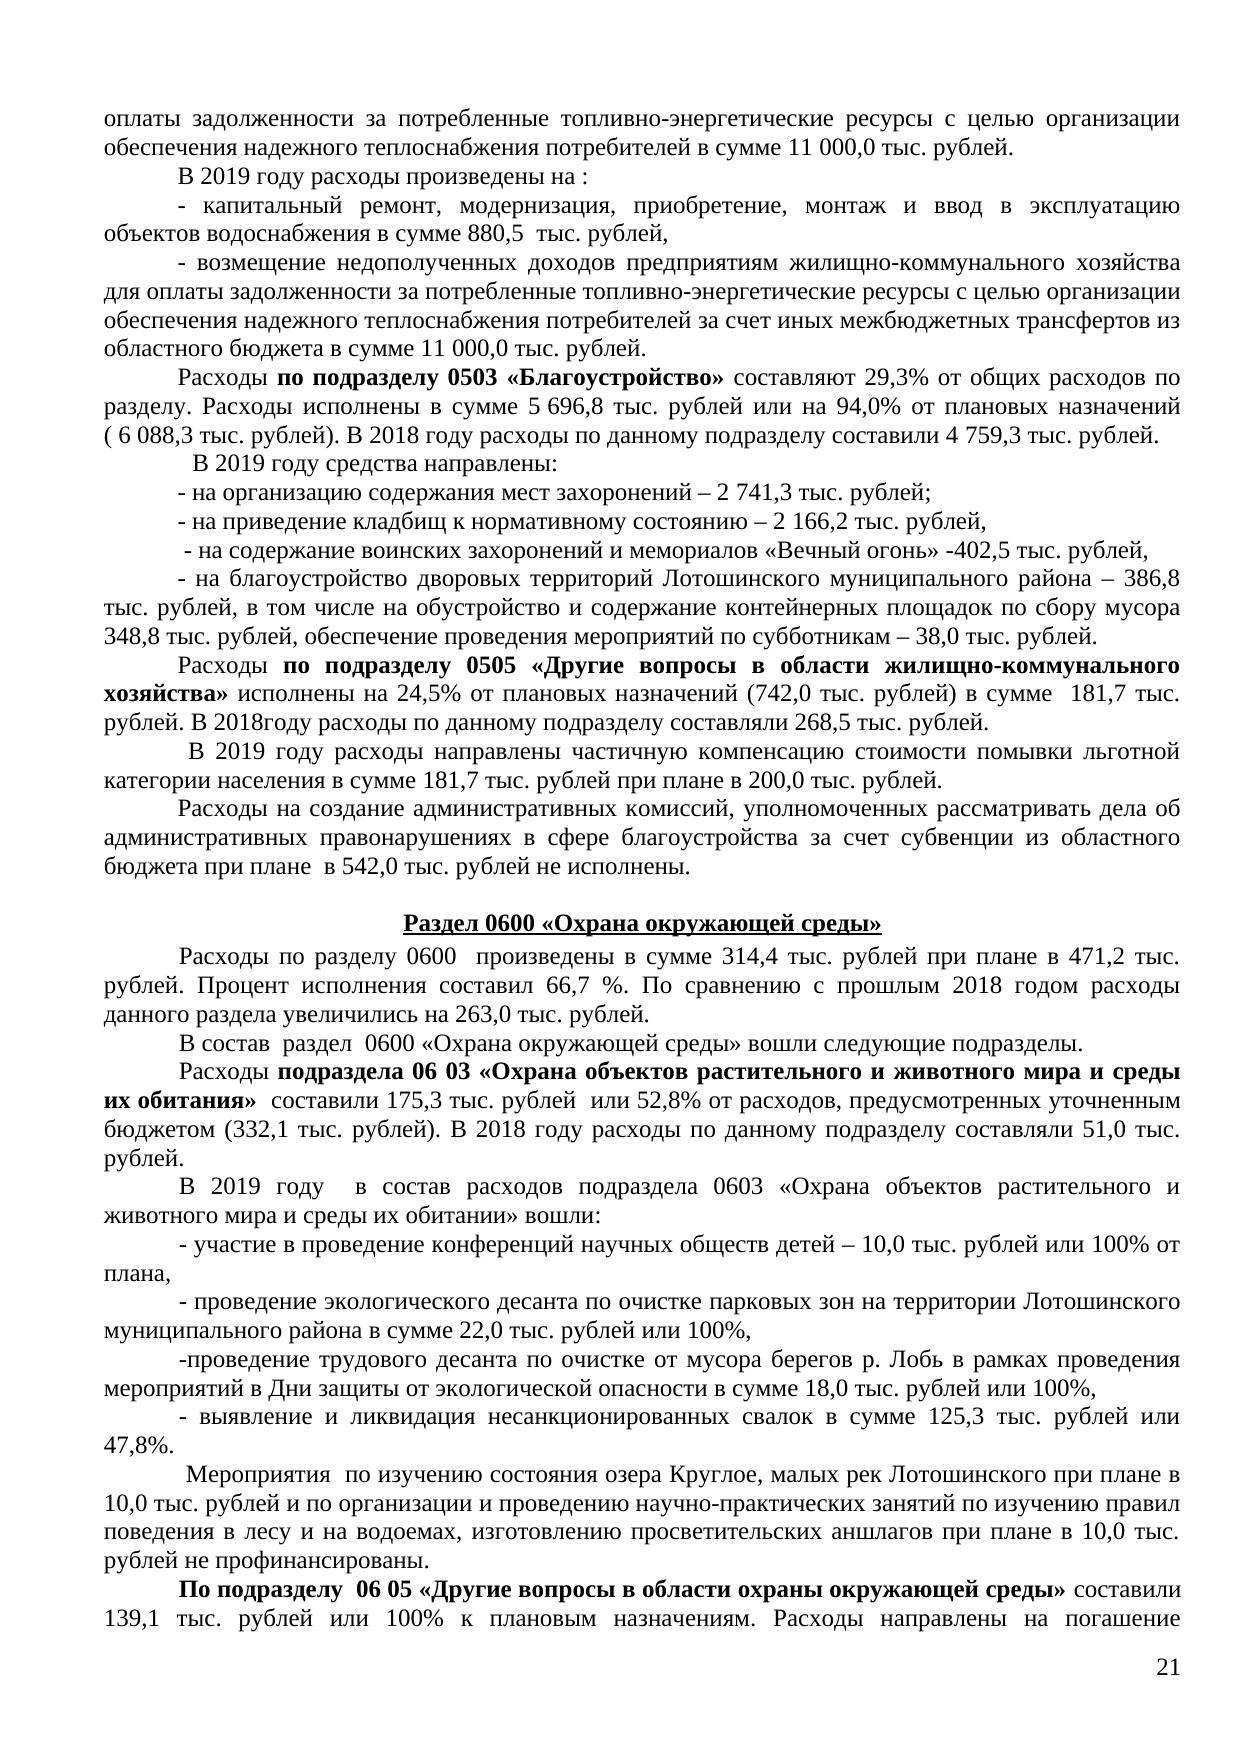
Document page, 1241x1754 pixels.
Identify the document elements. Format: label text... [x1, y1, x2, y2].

text - выявление и ликвидация несанкционированных свалок в сумме 125,3 тыс. рублей или 47,8%. [103, 1401, 1181, 1459]
text В 2019 году средства направлены: [103, 448, 1181, 477]
text - на организацию содержания мест захоронений – 2 741,3 тыс. рублей; [103, 477, 1181, 506]
text В состав раздел 0600 «Охрана окружающей среды» вошли следующие подразделы. [103, 1028, 1181, 1056]
text Расходы подраздела 06 03 «Охрана объектов растительного и животного мира и среды их обитания» составили 175,3 тыс. рублей или 52,8% от расходов, предусмотренных уточненным бюджетом (332,1 тыс. рублей). В 2018 году расходы по данному подразделу составляли 51,0 тыс. рублей. [103, 1056, 1181, 1171]
text В 2019 году расходы произведены на : [103, 161, 1181, 190]
text - возмещение недополученных доходов предприятиям жилищно-коммунального хозяйства для оплаты задолженности за потребленные топливно-энергетические ресурсы с целью организации обеспечения надежного теплоснабжения потребителей за счет иных межбюджетных трансфертов из областного бюджета в сумме 11 000,0 тыс. рублей. [103, 247, 1181, 362]
text - на приведение кладбищ к нормативному состоянию – 2 166,2 тыс. рублей, [103, 506, 1181, 535]
text - проведение экологического десанта по очистке парковых зон на территории Лотошинского муниципального района в сумме 22,0 тыс. рублей или 100%, [103, 1286, 1181, 1344]
text В 2019 году в состав расходов подраздела 0603 «Охрана объектов растительного и животного мира и среды их обитании» вошли: [103, 1171, 1181, 1229]
text - участие в проведение конференций научных обществ детей – 10,0 тыс. рублей или 100% от плана, [103, 1229, 1181, 1286]
text - на благоустройство дворовых территорий Лотошинского муниципального района – 386,8 тыс. рублей, в том числе на обустройство и содержание контейнерных площадок по сбору мусора 348,8 тыс. рублей, обеспечение проведения мероприятий по субботникам – 38,0 тыс. рублей. [103, 563, 1181, 650]
text -проведение трудового десанта по очистке от мусора берегов р. Лобь в рамках проведения мероприятий в Дни защиты от экологической опасности в сумме 18,0 тыс. рублей или 100%, [103, 1344, 1181, 1401]
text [103, 1574, 1181, 1631]
text - капитальный ремонт, модернизация, приобретение, монтаж и ввод в эксплуатацию объектов водоснабжения в сумме 880,5 тыс. рублей, [103, 190, 1181, 247]
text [103, 103, 1181, 161]
text Расходы по разделу 0600 произведены в сумме 314,4 тыс. рублей при плане в 471,2 тыс. рублей. Процент исполнения составил 66,7 %. По сравнению с прошлым 2018 годом расходы данного раздела увеличились на 263,0 тыс. рублей. [103, 941, 1181, 1028]
text Расходы по подразделу 0503 «Благоустройство» составляют 29,3% от общих расходов по разделу. Расходы исполнены в сумме 5 696,8 тыс. рублей или на 94,0% от плановых назначений ( 6 088,3 тыс. рублей). В 2018 году расходы по данному подразделу составили 4 759,3 тыс. рублей. [103, 362, 1181, 448]
text Раздел 0600 «Охрана окружающей среды» [103, 908, 1181, 937]
text Расходы по подразделу 0505 «Другие вопросы в области жилищно-коммунального хозяйства» исполнены на 24,5% от плановых назначений (742,0 тыс. рублей) в сумме 181,7 тыс. рублей. В 2018году расходы по данному подразделу составляли 268,5 тыс. рублей. [103, 650, 1181, 736]
text - на содержание воинских захоронений и мемориалов «Вечный огонь» -402,5 тыс. рублей, [103, 535, 1181, 563]
text Мероприятия по изучению состояния озера Круглое, малых рек Лотошинского при плане в 10,0 тыс. рублей и по организации и проведению научно-практических занятий по изучению правил поведения в лесу и на водоемах, изготовлению просветительских аншлагов при плане в 10,0 тыс. рублей не профинансированы. [103, 1459, 1181, 1574]
text В 2019 году расходы направлены частичную компенсацию стоимости помывки льготной категории населения в сумме 181,7 тыс. рублей при плане в 200,0 тыс. рублей. [103, 736, 1181, 793]
text Расходы на создание административных комиссий, уполномоченных рассматривать дела об административных правонарушениях в сфере благоустройства за счет субвенции из областного бюджета при плане в 542,0 тыс. рублей не исполнены. [103, 793, 1181, 880]
